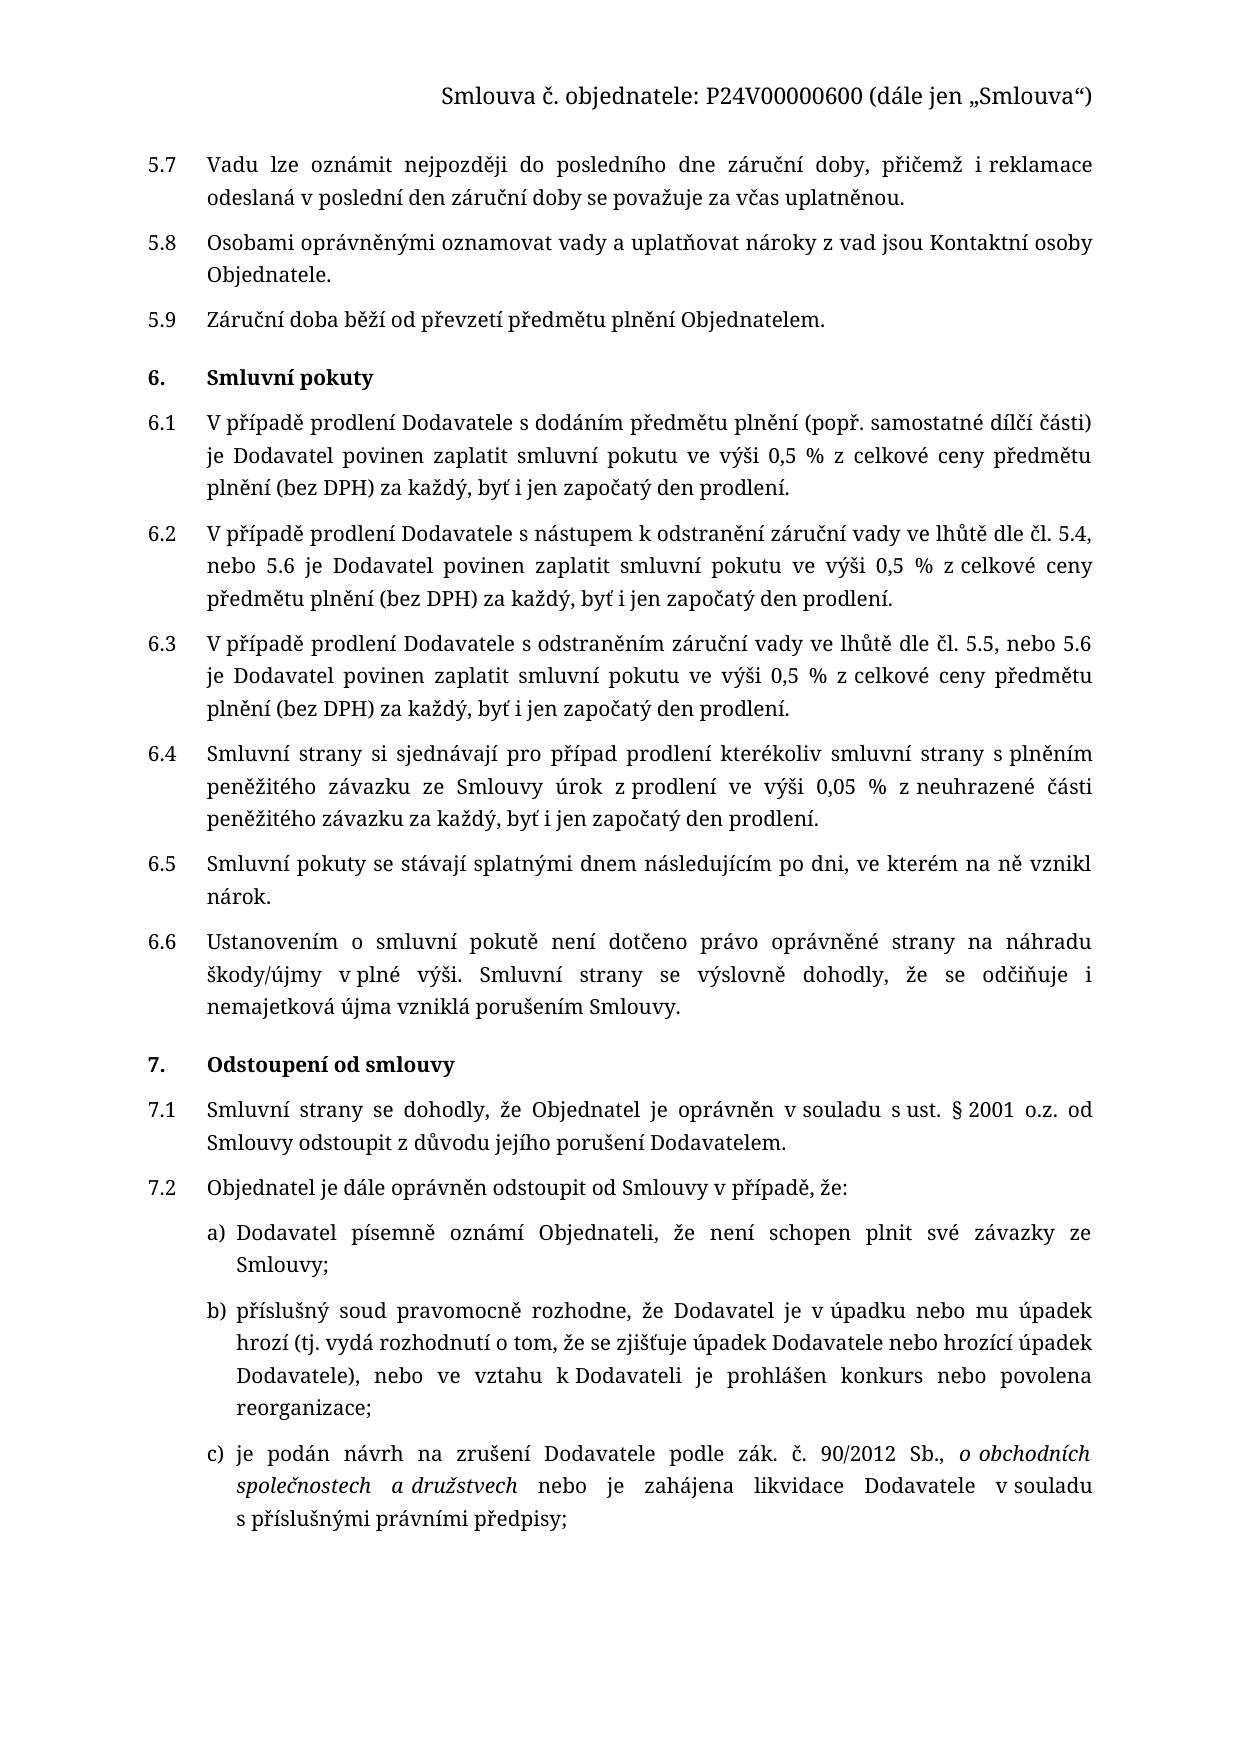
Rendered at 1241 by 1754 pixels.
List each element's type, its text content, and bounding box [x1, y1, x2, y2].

list Dodavatel písemně oznámí Objednateli, že není schopen plnit své závazky ze Smlouvy; [207, 1218, 1093, 1279]
list V případě prodlení Dodavatele s odstraněním záruční vady ve lhůtě dle čl. 5.5, nebo 5.6 je Dodavatel povinen zaplatit smluvní pokutu ve výši 0,5 % z celkové ceny předmětu plnění (bez DPH) za každý, byť i jen započatý den prodlení. [148, 629, 1093, 723]
list Odstoupení od smlouvy [148, 1050, 1093, 1078]
list V případě prodlení Dodavatele s dodáním předmětu plnění (popř. samostatné dílčí části) je Dodavatel povinen zaplatit smluvní pokutu ve výši 0,5 % z celkové ceny předmětu plnění (bez DPH) za každý, byť i jen započatý den prodlení. [148, 408, 1093, 502]
list Vadu lze oznámit nejpozději do posledního dne záruční doby, přičemž i reklamace odeslaná v poslední den záruční doby se považuje za včas uplatněnou. [148, 150, 1093, 211]
list Osobami oprávněnými oznamovat vady a uplatňovat nároky z vad jsou Kontaktní osoby Objednatele. [148, 228, 1093, 289]
list Objednatel je dále oprávněn odstoupit od Smlouvy v případě, že: [148, 1173, 1093, 1201]
list je podán návrh na zrušení Dodavatele podle zák. č. 90/2012 Sb., o obchodních společnostech a družstvech nebo je zahájena likvidace Dodavatele v souladu s příslušnými právními předpisy; [207, 1439, 1093, 1532]
list Ustanovením o smluvní pokutě není dotčeno právo oprávněné strany na náhradu škody/újmy v plné výši. Smluvní strany se výslovně dohodly, že se odčiňuje i nemajetková újma vzniklá porušením Smlouvy. [148, 927, 1093, 1021]
list Záruční doba běží od převzetí předmětu plnění Objednatelem. [148, 306, 1093, 334]
list V případě prodlení Dodavatele s nástupem k odstranění záruční vady ve lhůtě dle čl. 5.4, nebo 5.6 je Dodavatel povinen zaplatit smluvní pokutu ve výši 0,5 % z celkové ceny předmětu plnění (bez DPH) za každý, byť i jen započatý den prodlení. [148, 519, 1093, 612]
list Smluvní pokuty se stávají splatnými dnem následujícím po dni, ve kterém na ně vznikl nárok. [148, 849, 1093, 911]
list Smluvní strany si sjednávají pro případ prodlení kterékoliv smluvní strany s plněním peněžitého závazku ze Smlouvy úrok z prodlení ve výši 0,05 % z neuhrazené části peněžitého závazku za každý, byť i jen započatý den prodlení. [148, 739, 1093, 833]
list Smluvní pokuty [148, 363, 1093, 392]
list Smluvní strany se dohodly, že Objednatel je oprávněn v souladu s ust. § 2001 o.z. od Smlouvy odstoupit z důvodu jejího porušení Dodavatelem. [148, 1095, 1093, 1156]
list příslušný soud pravomocně rozhodne, že Dodavatel je v úpadku nebo mu úpadek hrozí (tj. vydá rozhodnutí o tom, že se zjišťuje úpadek Dodavatele nebo hrozící úpadek Dodavatele), nebo ve vztahu k Dodavateli je prohlášen konkurs nebo povolena reorganizace; [207, 1296, 1093, 1422]
